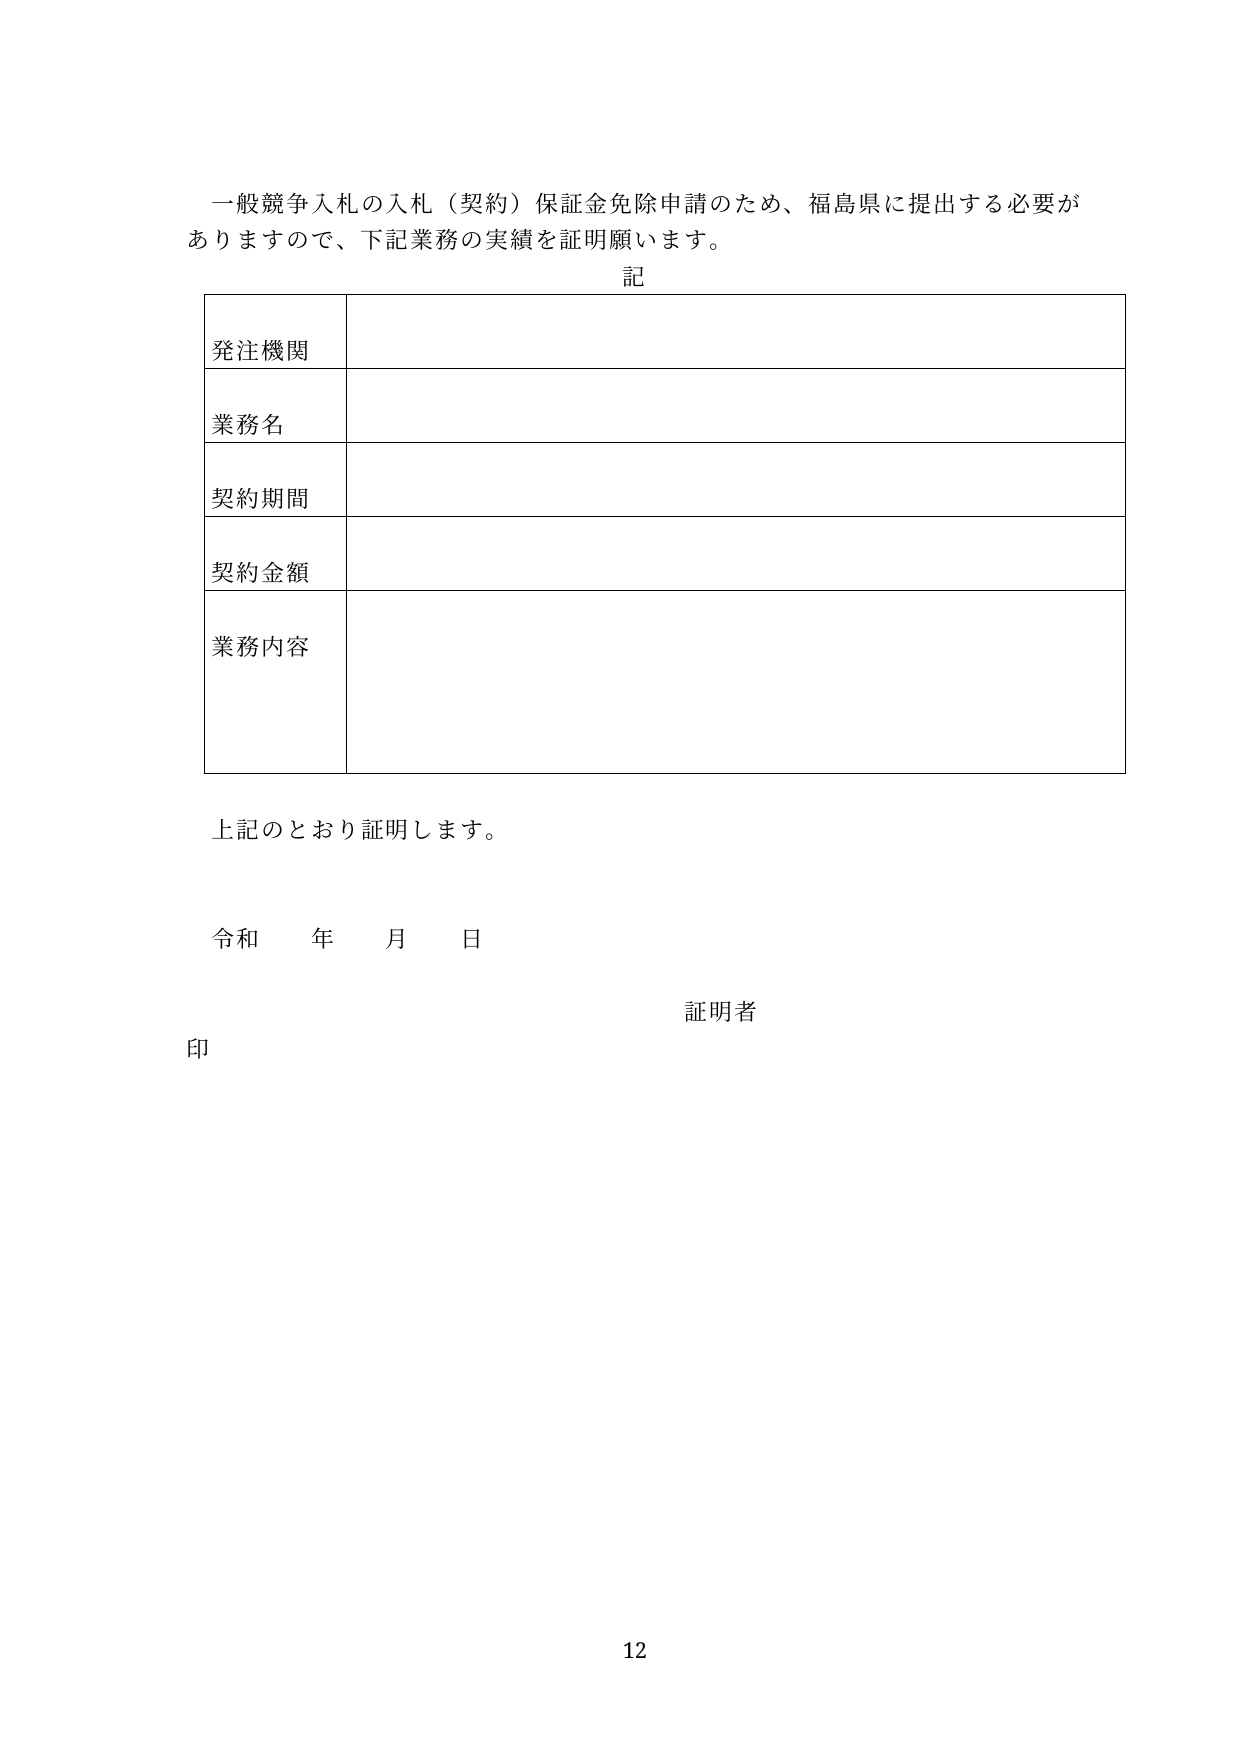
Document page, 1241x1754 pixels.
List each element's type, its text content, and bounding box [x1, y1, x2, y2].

text 証明者 印 [187, 993, 1083, 1066]
table_header 発注機関 [205, 295, 346, 368]
text 一般競争入札の入札（契約）保証金免除申請のため、福島県に提出する必要がありますので、下記業務の実績を証明願います。 [187, 184, 1083, 257]
text 令和 年 月 日 [187, 920, 1083, 956]
table_cell 業務名 [205, 369, 346, 442]
table_cell 契約金額 [205, 517, 346, 589]
text 記 [187, 257, 1083, 294]
table_cell 契約期間 [205, 443, 346, 516]
table_cell [347, 369, 1125, 442]
table_cell [347, 591, 1125, 773]
table_cell 業務内容 [205, 591, 346, 773]
text 上記のとおり証明します。 [187, 810, 1083, 847]
table_cell [347, 517, 1125, 589]
table_header [347, 295, 1125, 368]
table_cell [347, 443, 1125, 516]
